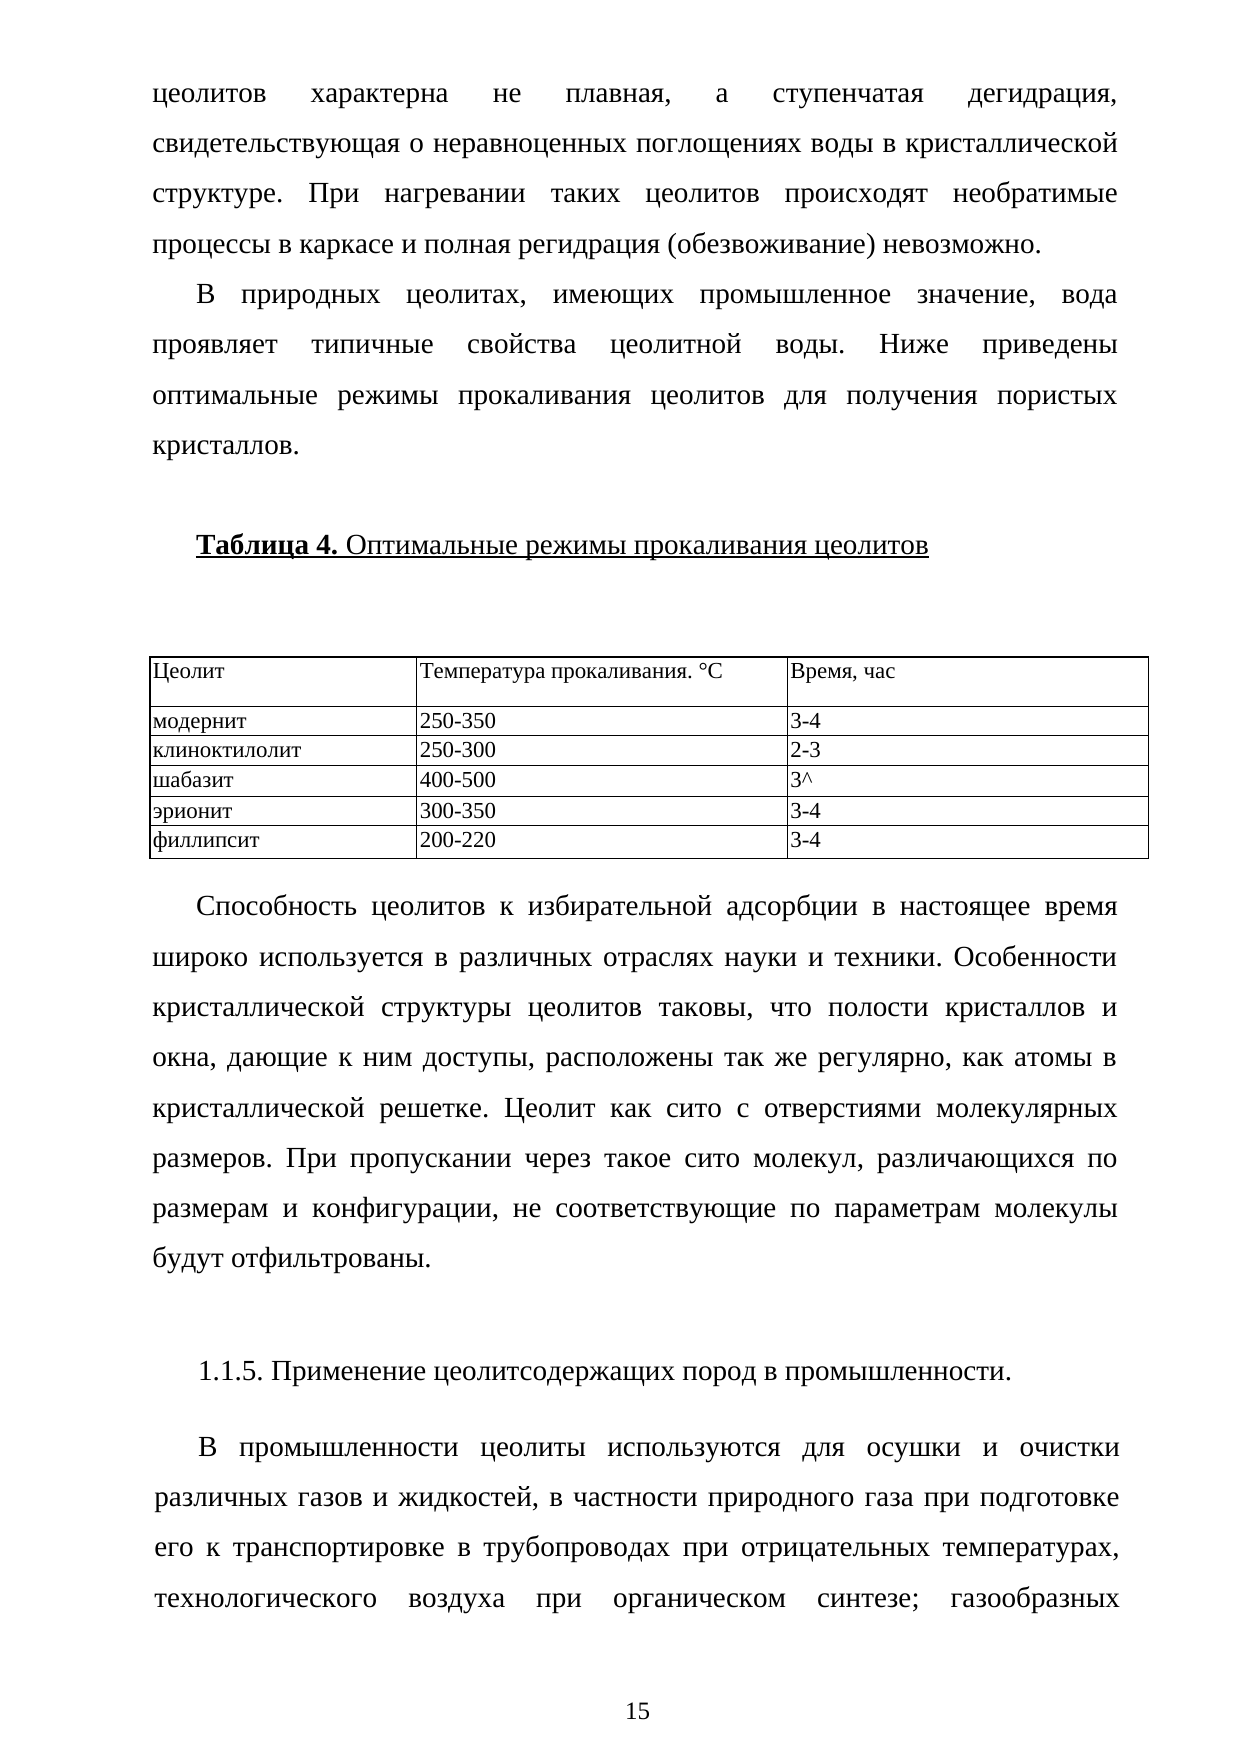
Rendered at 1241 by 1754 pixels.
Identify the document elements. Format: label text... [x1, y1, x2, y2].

table_cell 3-4 [788, 826, 1148, 857]
text 1.1.5. Применение цеолитсодержащих пород в промышленности. [154, 1353, 1125, 1387]
text В природных цеолитах, имеющих промышленное значение, вода проявляет типичные свойства цеолитной воды. Ниже приведены оптимальные режимы прокаливания цеолитов для получения пористых кристаллов. [152, 276, 1118, 461]
table_cell филлипсит [151, 826, 416, 857]
text Таблица 4. Оптимальные режимы прокаливания цеолитов [152, 527, 1118, 561]
table_cell 300-350 [417, 797, 787, 825]
table_cell 400-500 [417, 766, 787, 796]
table_cell 3-4 [788, 707, 1148, 735]
table_cell 200-220 [417, 826, 787, 857]
table_header Температура прокаливания. °С [417, 658, 787, 706]
table_cell 3-4 [788, 797, 1148, 825]
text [154, 1429, 1121, 1613]
table_header Время, час [788, 658, 1148, 706]
table_cell 3^ [788, 766, 1148, 796]
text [152, 75, 1118, 259]
table_cell 250-300 [417, 736, 787, 765]
text Способность цеолитов к избирательной адсорбции в настоящее время широко используется в различных отраслях науки и техники. Особенности кристаллической структуры цеолитов таковы, что полости кристаллов и окна, дающие к ним доступы, расположены так же регулярно, как атомы в кристаллической решетке. Цеолит как сито с отверстиями молекулярных размеров. При пропускании через такое сито молекул, различающихся по размерам и конфигурации, не соответствующие по параметрам молекулы будут отфильтрованы. [152, 888, 1118, 1274]
table_cell клиноктилолит [151, 736, 416, 765]
table_cell 2-3 [788, 736, 1148, 765]
table_cell 250-350 [417, 707, 787, 735]
table_cell модернит [151, 707, 416, 735]
table_header Цеолит [151, 658, 416, 706]
table_cell эрионит [151, 797, 416, 825]
table_cell шабазит [151, 766, 416, 796]
